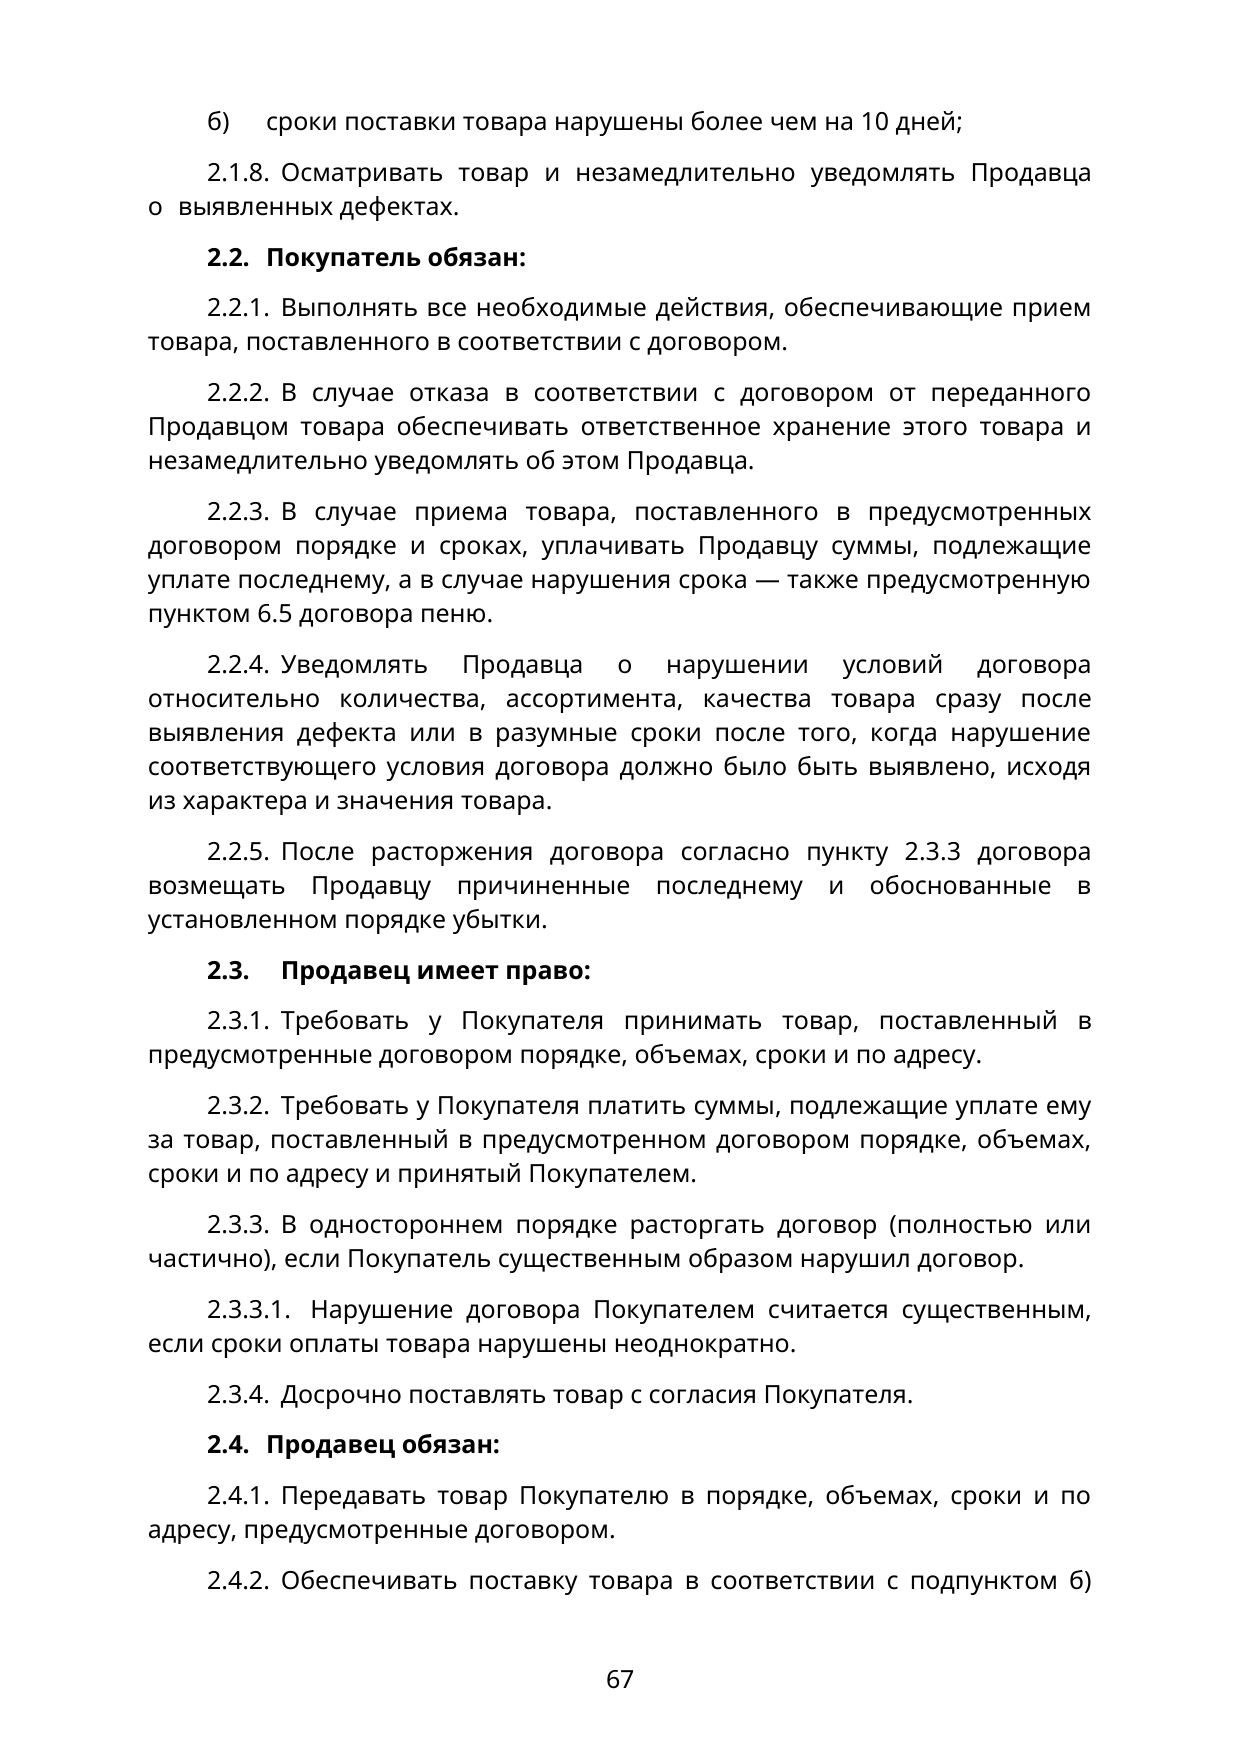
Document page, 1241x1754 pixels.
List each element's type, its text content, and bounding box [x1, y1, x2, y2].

text 2.2.3. В случае приема товара, поставленного в предусмотренных договором порядке и сроках, уплачивать Продавцу суммы, подлежащие уплате последнему, а в случае нарушения срока — также предусмотренную пунктом 6.5 договора пеню. [148, 493, 1092, 630]
text 2.1.8. Осматривать товар и незамедлительно уведомлять Продавца о выявленных дефектах. [148, 154, 1092, 222]
text 2.3.3.1. Нарушение договора Покупателем считается существенным, если сроки оплаты товара нарушены неоднократно. [148, 1291, 1092, 1359]
text 2.3.4. Досрочно поставлять товар с согласия Покупателя. [148, 1376, 1092, 1410]
text 2.3.2. Требовать у Покупателя платить суммы, подлежащие уплате ему за товар, поставленный в предусмотренном договором порядке, объемах, сроки и по адресу и принятый Покупателем. [148, 1088, 1092, 1190]
text 2.2. Покупатель обязан: [148, 239, 1092, 273]
text 2.4.1. Передавать товар Покупателю в порядке, объемах, сроки и по адресу, предусмотренные договором. [148, 1478, 1092, 1546]
text 2.2.1. Выполнять все необходимые действия, обеспечивающие прием товара, поставленного в соответствии с договором. [148, 290, 1092, 358]
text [148, 1562, 1092, 1597]
text 2.3.3. В одностороннем порядке расторгать договор (полностью или частично), если Покупатель существенным образом нарушил договор. [148, 1207, 1092, 1275]
text 2.2.2. В случае отказа в соответствии с договором от переданного Продавцом товара обеспечивать ответственное хранение этого товара и незамедлительно уведомлять об этом Продавца. [148, 375, 1092, 477]
text 2.3.1. Требовать у Покупателя принимать товар, поставленный в предусмотренные договором порядке, объемах, сроки и по адресу. [148, 1003, 1092, 1071]
text 2.4. Продавец обязан: [148, 1427, 1092, 1461]
text 2.3. Продавец имеет право: [148, 952, 1092, 986]
text 2.2.4. Уведомлять Продавца о нарушении условий договора относительно количества, ассортимента, качества товара сразу после выявления дефекта или в разумные сроки после того, когда нарушение соответствующего условия договора должно было быть выявлено, исходя из характера и значения товара. [148, 646, 1092, 817]
text 2.2.5. После расторжения договора согласно пункту 2.3.3 договора возмещать Продавцу причиненные последнему и обоснованные в установленном порядке убытки. [148, 833, 1092, 936]
text б) сроки поставки товара нарушены более чем на 10 дней; [148, 103, 1092, 137]
